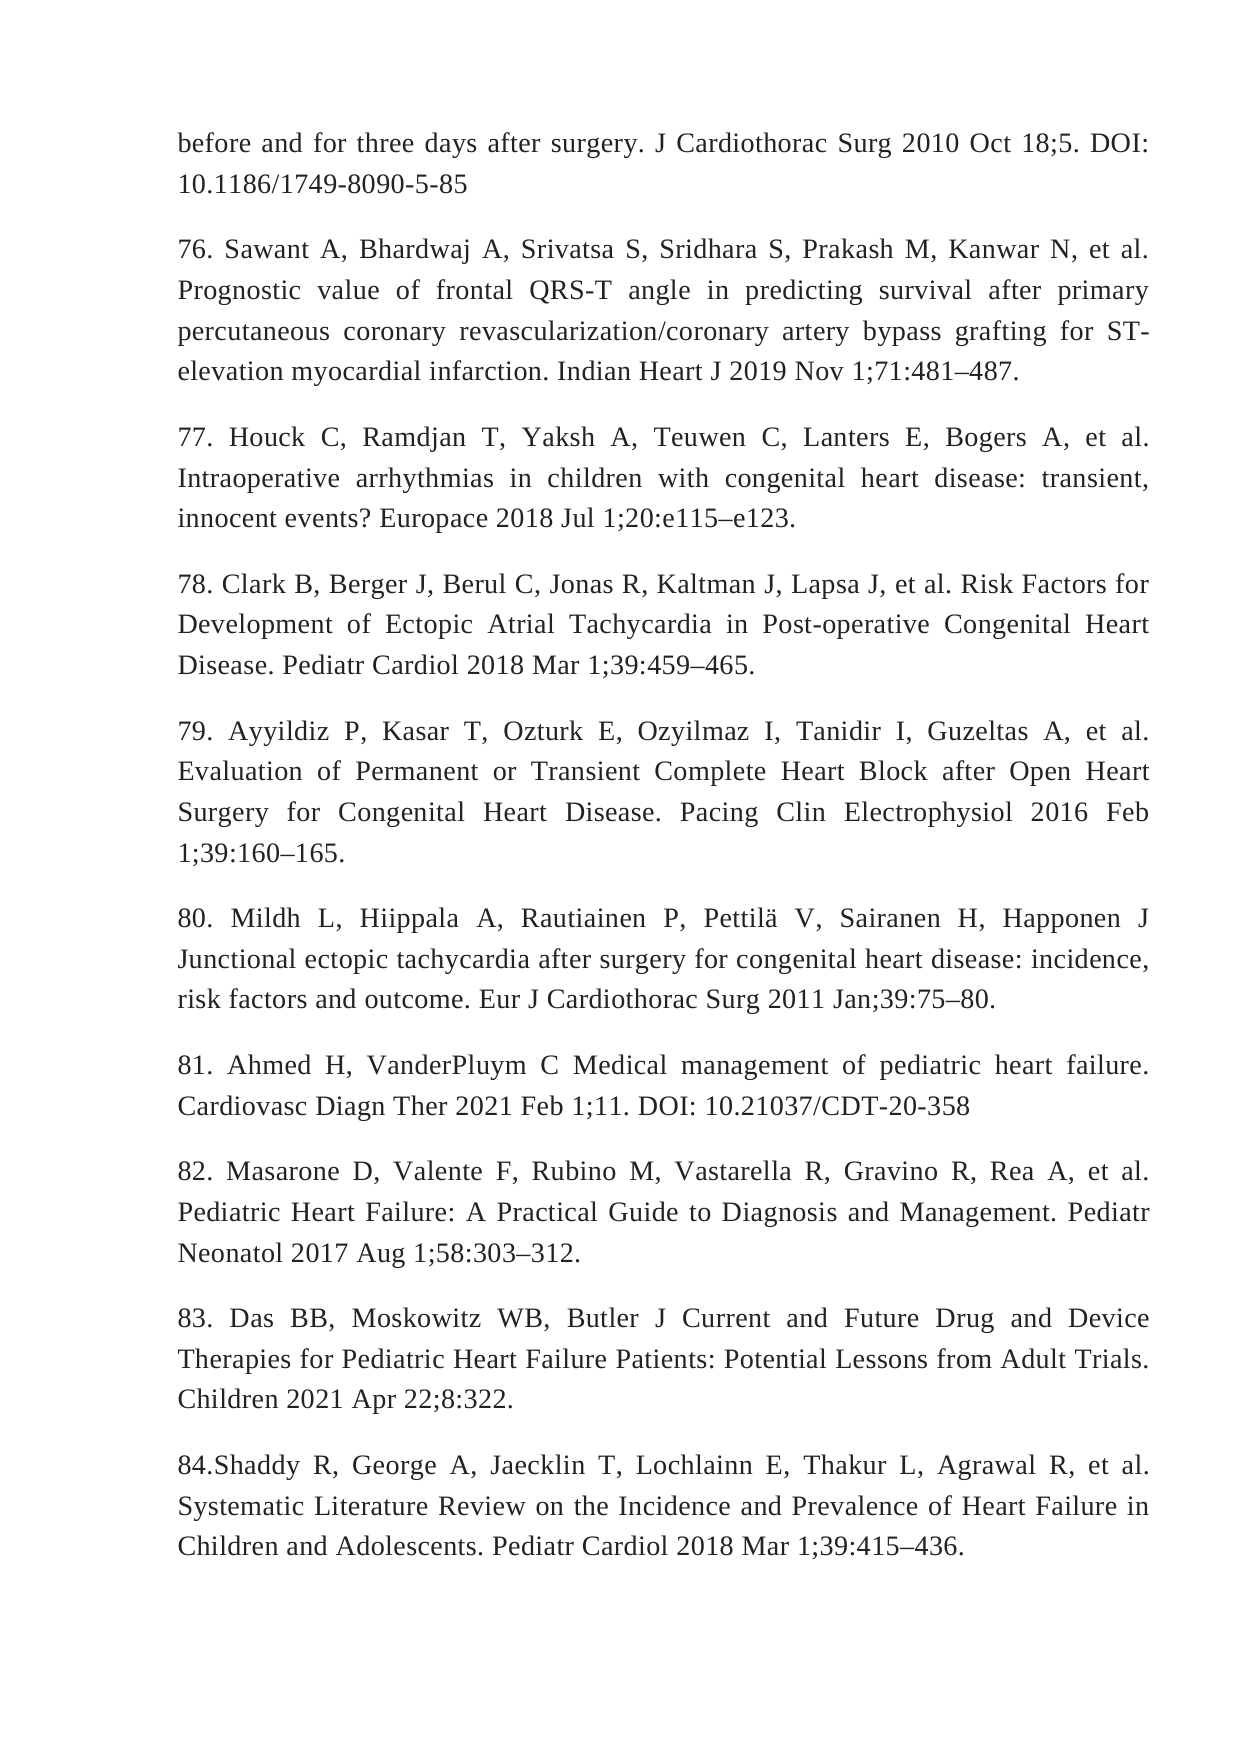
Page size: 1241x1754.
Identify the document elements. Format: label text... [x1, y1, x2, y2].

text 76. Sawant A, Bhardwaj A, Srivatsa S, Sridhara S, Prakash M, Kanwar N, et al. Prognostic value of frontal QRS-T angle in predicting survival after primary percutaneous coronary revascularization/coronary artery bypass grafting for ST-elevation myocardial infarction. Indian Heart J 2019 Nov 1;71:481–487. [177, 224, 1152, 387]
text 80. Mildh L, Hiippala A, Rautiainen P, Pettilä V, Sairanen H, Happonen J Junctional ectopic tachycardia after surgery for congenital heart disease: incidence, risk factors and outcome. Eur J Cardiothorac Surg 2011 Jan;39:75–80. [177, 893, 1152, 1015]
text 83. Das BB, Moskowitz WB, Butler J Current and Future Drug and Device Therapies for Pediatric Heart Failure Patients: Potential Lessons from Adult Trials. Children 2021 Apr 22;8:322. [177, 1293, 1152, 1415]
text 79. Ayyildiz P, Kasar T, Ozturk E, Ozyilmaz I, Tanidir I, Guzeltas A, et al. Evaluation of Permanent or Transient Complete Heart Block after Open Heart Surgery for Congenital Heart Disease. Pacing Clin Electrophysiol 2016 Feb 1;39:160–165. [177, 706, 1152, 868]
text 77. Houck C, Ramdjan T, Yaksh A, Teuwen C, Lanters E, Bogers A, et al. Intraoperative arrhythmias in children with congenital heart disease: transient, innocent events? Europace 2018 Jul 1;20:e115–e123. [177, 412, 1152, 534]
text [177, 118, 1152, 199]
text 81. Ahmed H, VanderPluym C Medical management of pediatric heart failure. Cardiovasc Diagn Ther 2021 Feb 1;11. DOI: 10.21037/CDT-20-358 [177, 1040, 1152, 1121]
text 82. Masarone D, Valente F, Rubino M, Vastarella R, Gravino R, Rea A, et al. Pediatric Heart Failure: A Practical Guide to Diagnosis and Management. Pediatr Neonatol 2017 Aug 1;58:303–312. [177, 1146, 1152, 1268]
text 78. Clark B, Berger J, Berul C, Jonas R, Kaltman J, Lapsa J, et al. Risk Factors for Development of Ectopic Atrial Tachycardia in Post-operative Congenital Heart Disease. Pediatr Cardiol 2018 Mar 1;39:459–465. [177, 559, 1152, 681]
text 84.Shaddy R, George A, Jaecklin T, Lochlainn E, Thakur L, Agrawal R, et al. Systematic Literature Review on the Incidence and Prevalence of Heart Failure in Children and Adolescents. Pediatr Cardiol 2018 Mar 1;39:415–436. [177, 1440, 1152, 1562]
